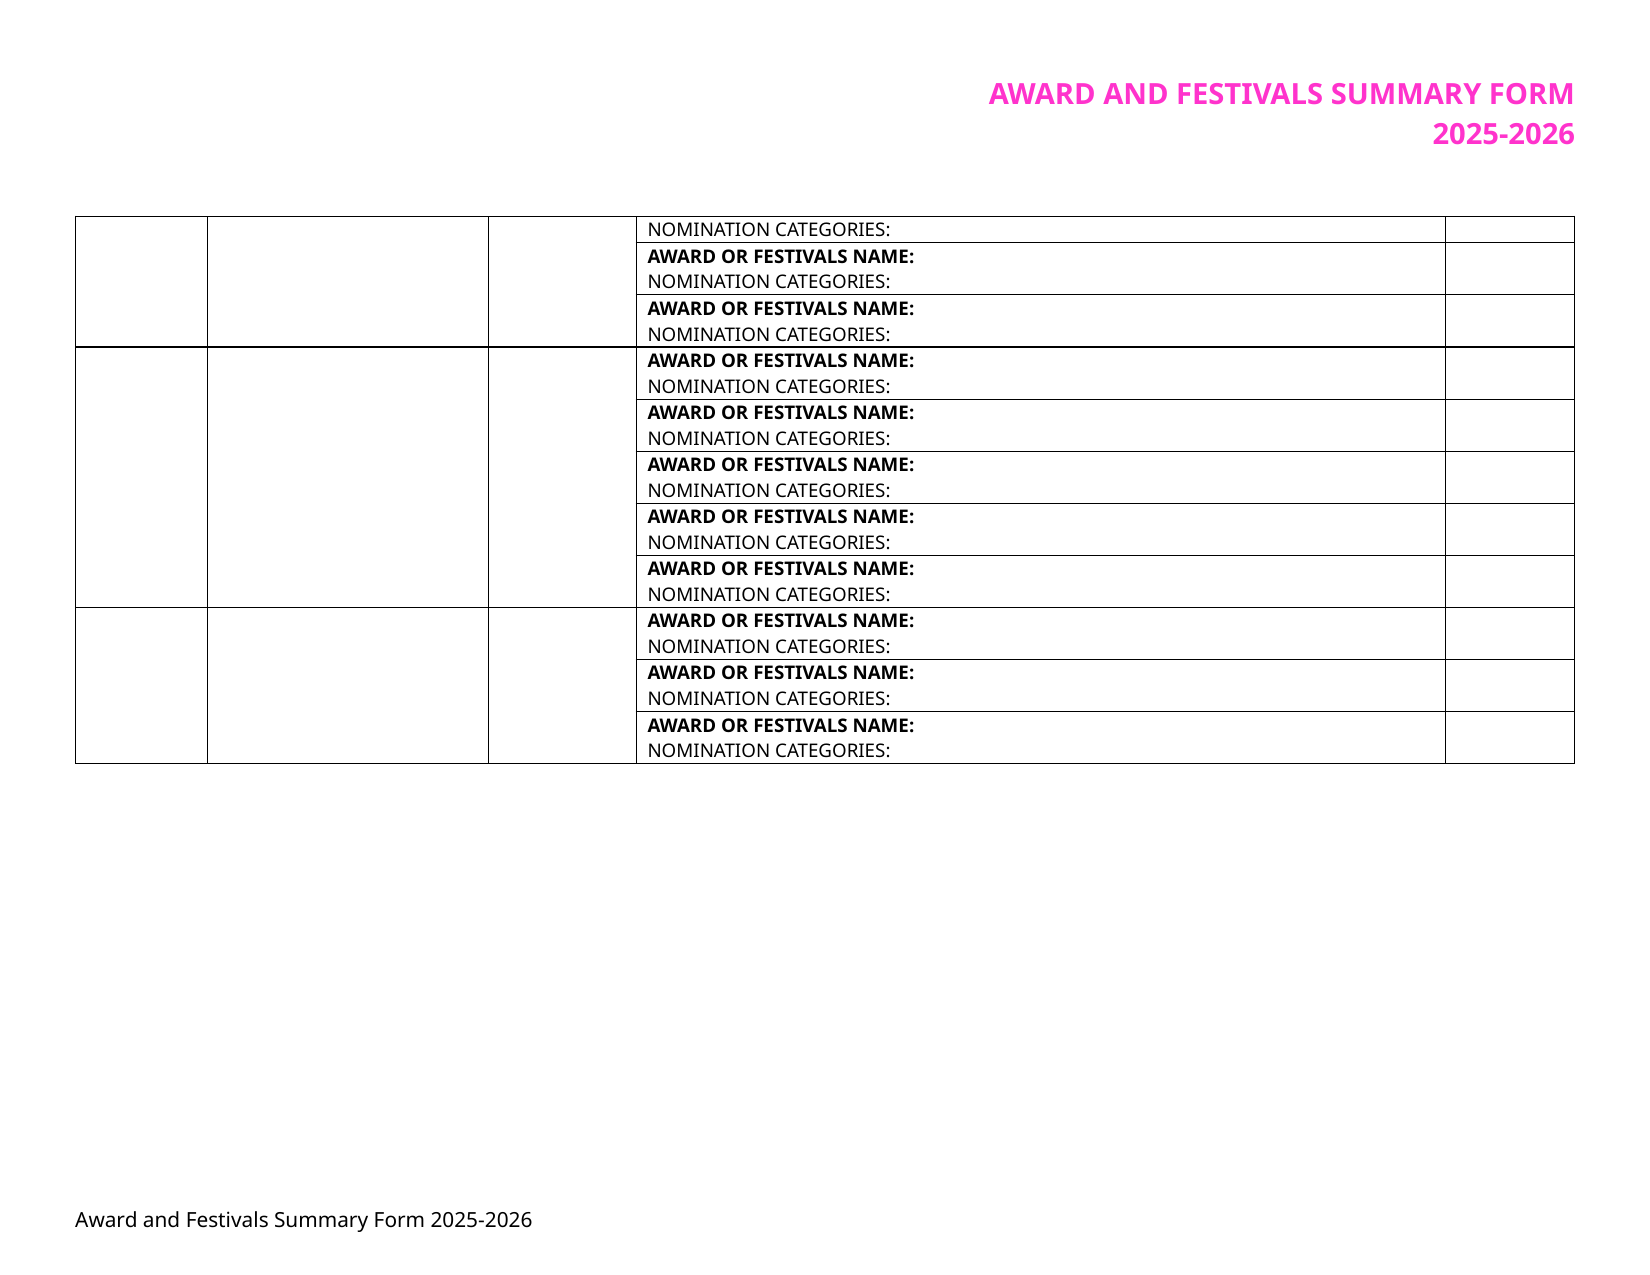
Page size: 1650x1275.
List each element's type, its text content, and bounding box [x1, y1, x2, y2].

table_cell [1446, 712, 1574, 763]
table_cell [1446, 556, 1574, 607]
table_cell AWARD OR FESTIVALS NAME: NOMINATION CATEGORIES: [637, 660, 1445, 711]
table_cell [637, 348, 1445, 398]
table_cell AWARD OR FESTIVALS NAME: NOMINATION CATEGORIES: [637, 556, 1445, 607]
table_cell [637, 295, 1445, 346]
table_cell [1446, 217, 1574, 242]
table_cell [76, 348, 207, 607]
table_cell [1446, 243, 1574, 294]
table_cell AWARD OR FESTIVALS NAME: NOMINATION CATEGORIES: [637, 608, 1445, 659]
table_cell AWARD OR FESTIVALS NAME: NOMINATION CATEGORIES: [637, 504, 1445, 555]
table_cell [489, 608, 636, 763]
table_cell [76, 608, 207, 763]
table_cell [1446, 452, 1574, 503]
table_cell [1446, 295, 1574, 346]
table_cell [1446, 348, 1574, 398]
table_cell AWARD OR FESTIVALS NAME: NOMINATION CATEGORIES: [637, 452, 1445, 503]
table_cell [1446, 400, 1574, 451]
table_cell AWARD OR FESTIVALS NAME: NOMINATION CATEGORIES: [637, 712, 1445, 763]
table_cell AWARD OR FESTIVALS NAME: NOMINATION CATEGORIES: [637, 400, 1445, 451]
table_cell [1446, 608, 1574, 659]
table_cell [208, 608, 488, 763]
table_cell [1446, 504, 1574, 555]
table_cell [208, 348, 488, 607]
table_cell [637, 217, 1445, 242]
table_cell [637, 243, 1445, 294]
table_cell [489, 348, 636, 607]
table_cell [1446, 660, 1574, 711]
